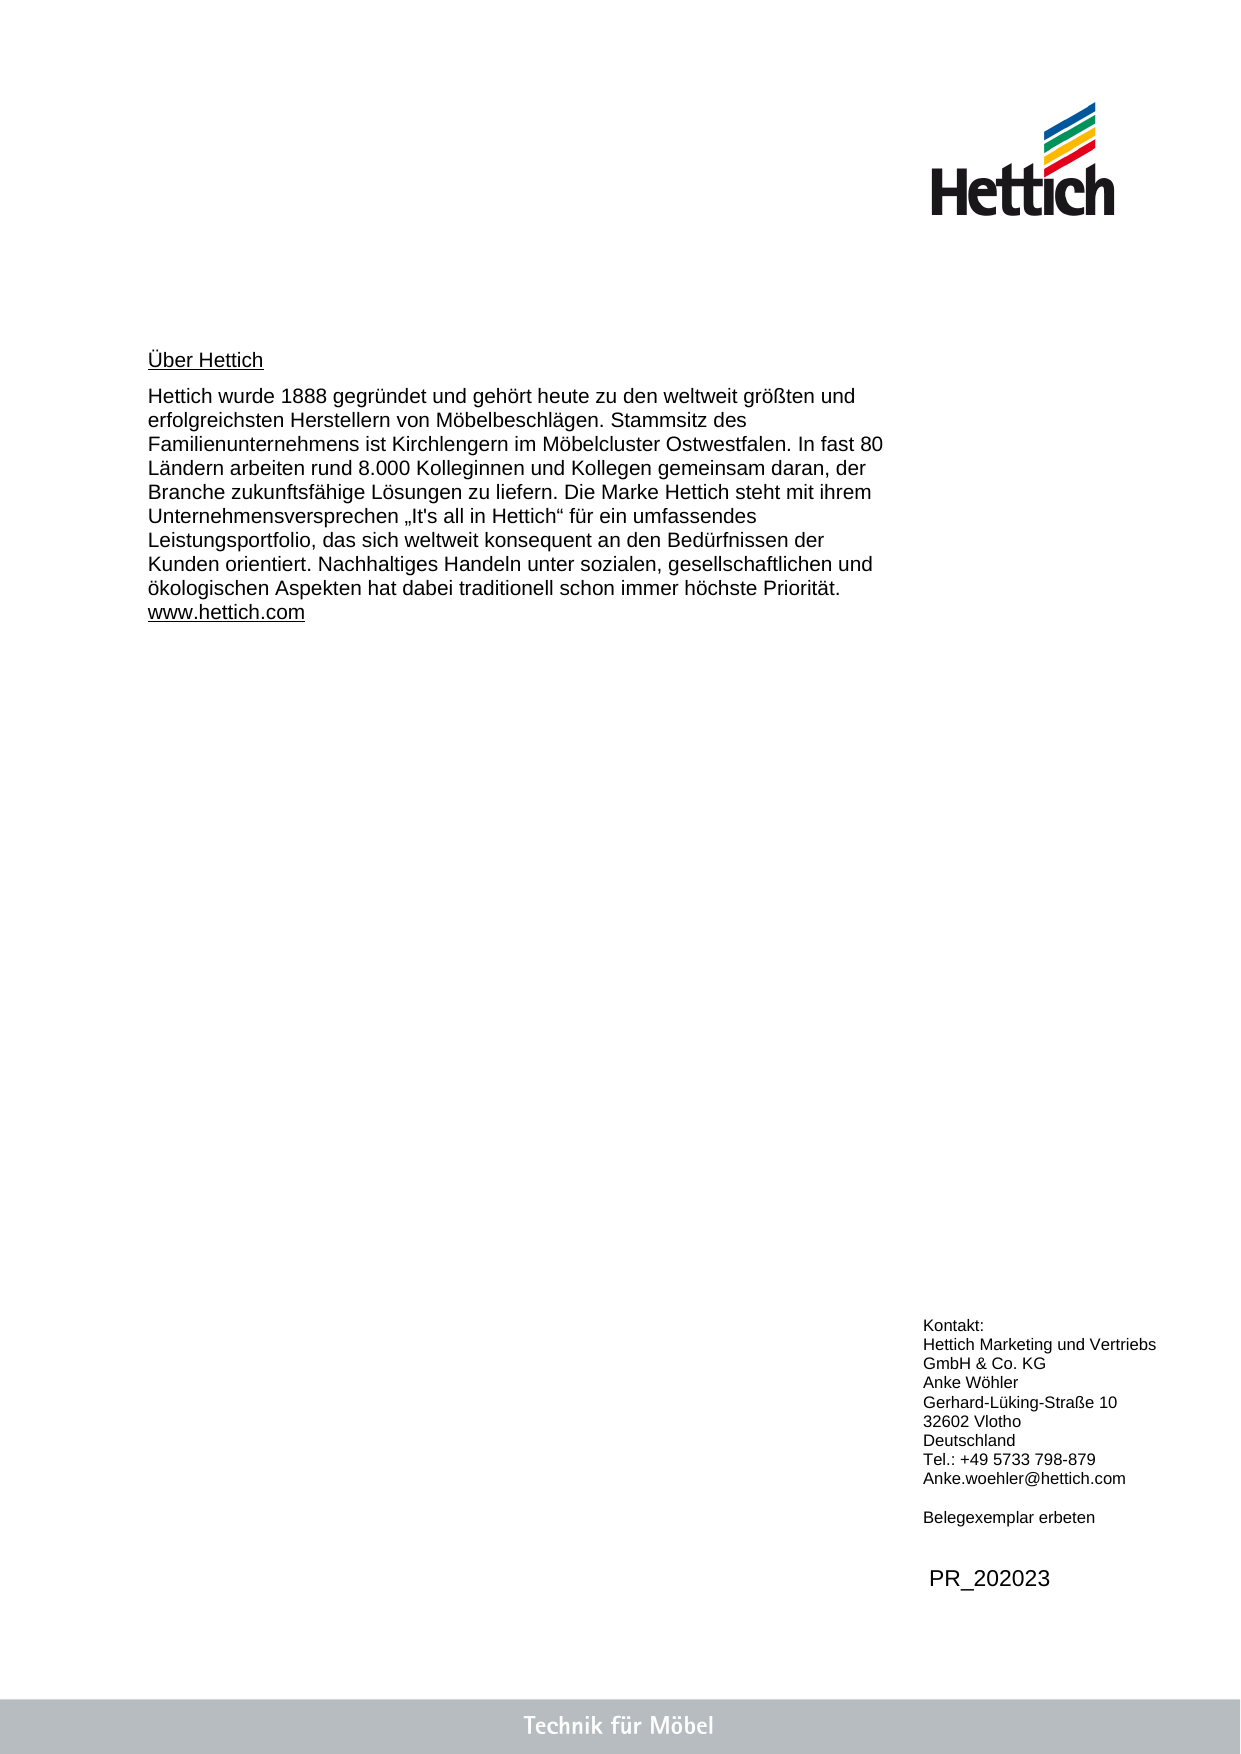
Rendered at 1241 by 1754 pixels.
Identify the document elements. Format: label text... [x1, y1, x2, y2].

picture [0, 1636, 1241, 1754]
picture [0, 21, 1239, 278]
text Hettich wurde 1888 gegründet und gehört heute zu den weltweit größten und erfolgreichsten Herstellern von Möbelbeschlägen. Stammsitz des Familienunternehmens ist Kirchlengern im Möbelcluster Ostwestfalen. In fast 80 Ländern arbeiten rund 8.000 Kolleginnen und Kollegen gemeinsam daran, der Branche zukunftsfähige Lösungen zu liefern. Die Marke Hettich steht mit ihrem Unternehmensversprechen „It's all in Hettich“ für ein umfassendes Leistungsportfolio, das sich weltweit konsequent an den Bedürfnissen der Kunden orientiert. Nachhaltiges Handeln unter sozialen, gesellschaftlichen und ökologischen Aspekten hat dabei traditionell schon immer höchste Priorität. www.hettich.com [148, 384, 886, 623]
text Über Hettich [148, 348, 886, 372]
